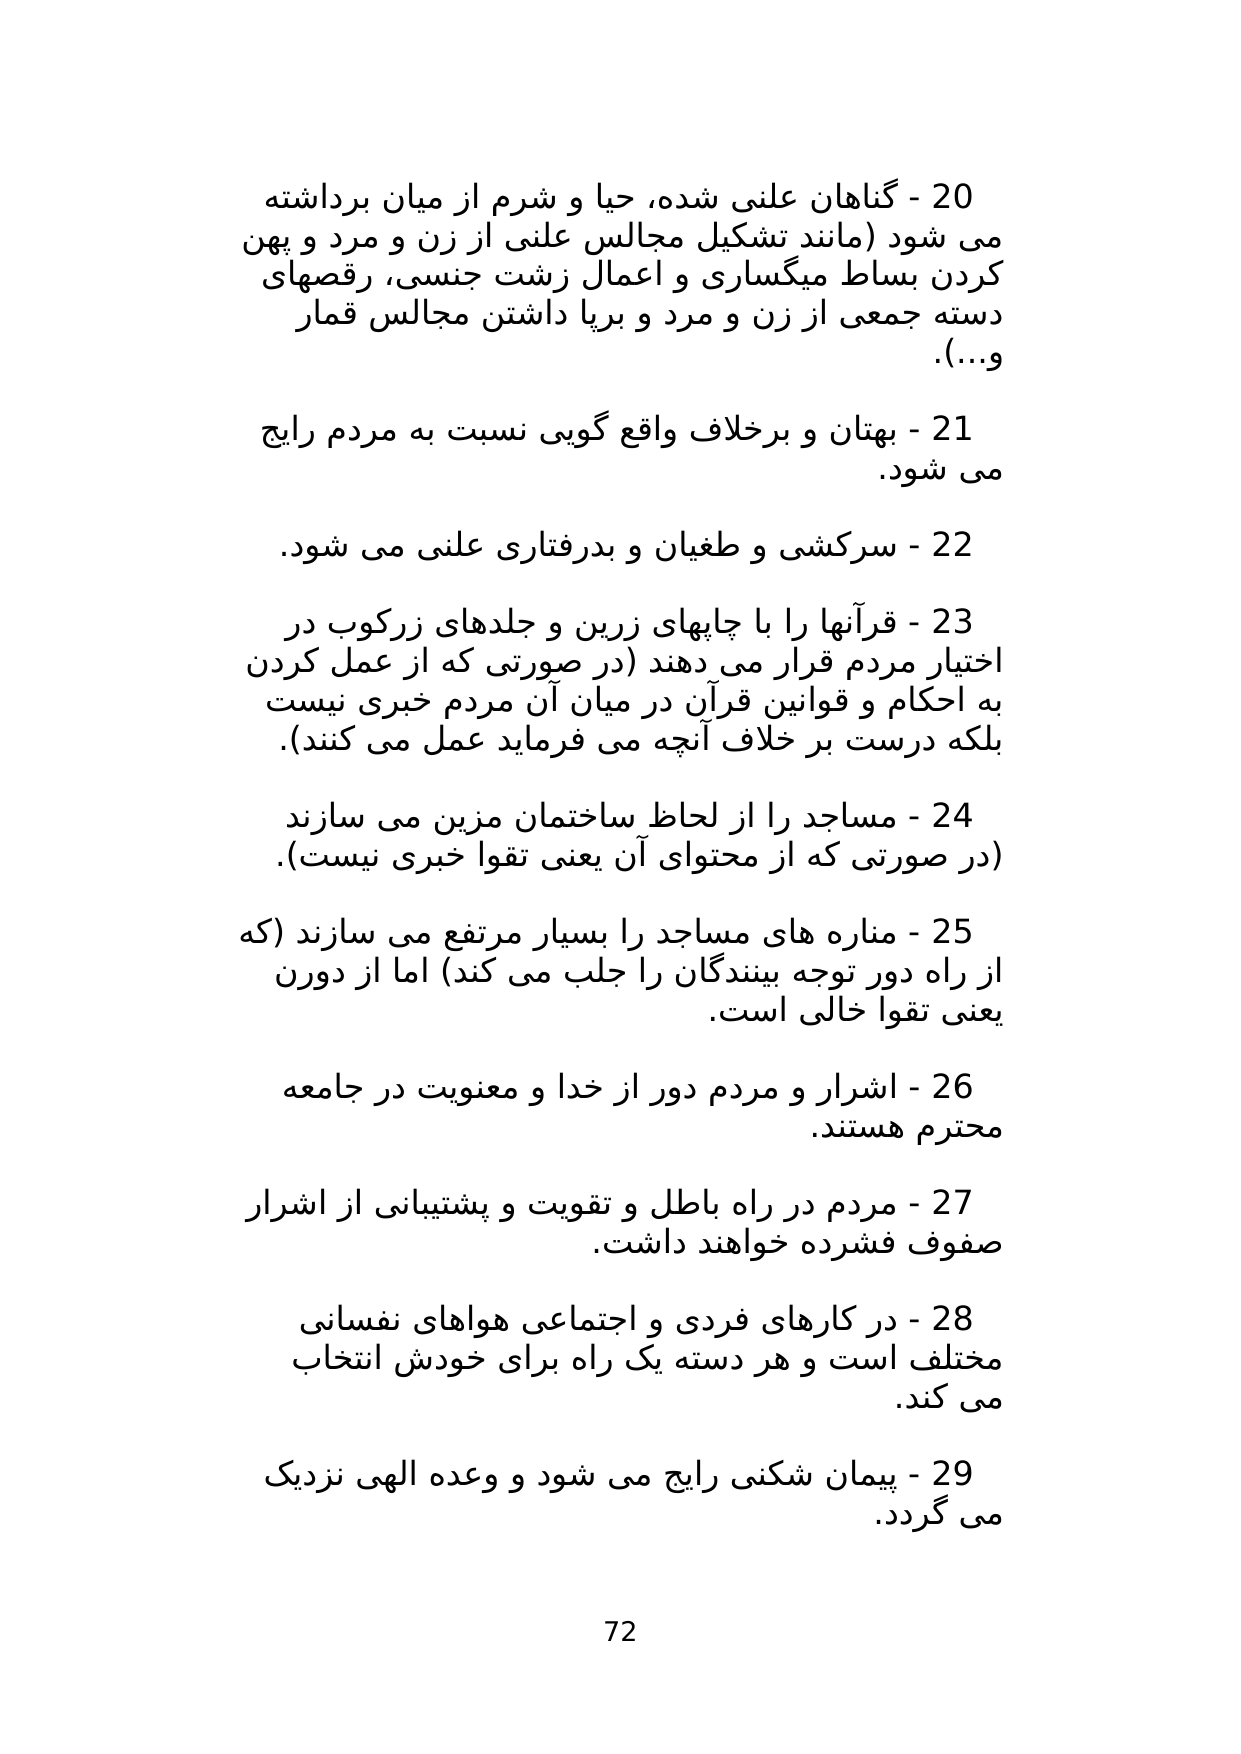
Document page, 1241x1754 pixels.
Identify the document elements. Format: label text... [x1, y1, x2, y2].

text 27 - مردم در راه باطل و تقویت و پشتیبانی از اشرار صفوف فشرده خواهند داشت. [236, 1184, 1004, 1261]
text 23 - قرآنها را با چاپهای زرین و جلدهای زرکوب در اختیار مردم قرار می دهند (در صورتی که از عمل کردن به احکام و قوانین قرآن در میان آن مردم خبری نیست بلکه درست بر خلاف آنچه می فرماید عمل می کنند). [236, 603, 1004, 758]
text 25 - مناره های مساجد را بسیار مرتفع می سازند (که از راه دور توجه بینندگان را جلب می کند) اما از دورن یعنی تقوا خالی است. [236, 913, 1004, 1029]
text 20 - گناهان علنی شده، حیا و شرم از میان برداشته می شود (مانند تشکیل مجالس علنی از زن و مرد و پهن کردن بساط میگساری و اعمال زشت جنسی، رقصهای دسته جمعی از زن و مرد و برپا داشتن مجالس قمار و...). [236, 177, 1004, 371]
text 26 - اشرار و مردم دور از خدا و معنویت در جامعه محترم هستند. [236, 1068, 1004, 1145]
text 22 - سرکشی و طغیان و بدرفتاری علنی می شود. [236, 526, 1004, 565]
text 28 - در کارهای فردی و اجتماعی هواهای نفسانی مختلف است و هر دسته یک راه برای خودش انتخاب می کند. [236, 1300, 1004, 1416]
text 21 - بهتان و برخلاف واقع گویی نسبت به مردم رایج می شود. [236, 410, 1004, 487]
text 24 - مساجد را از لحاظ ساختمان مزین می سازند (در صورتی که از محتوای آن یعنی تقوا خبری نیست). [236, 797, 1004, 874]
text 29 - پیمان شکنی رایج می شود و وعده الهی نزدیک می گردد. [236, 1455, 1004, 1532]
